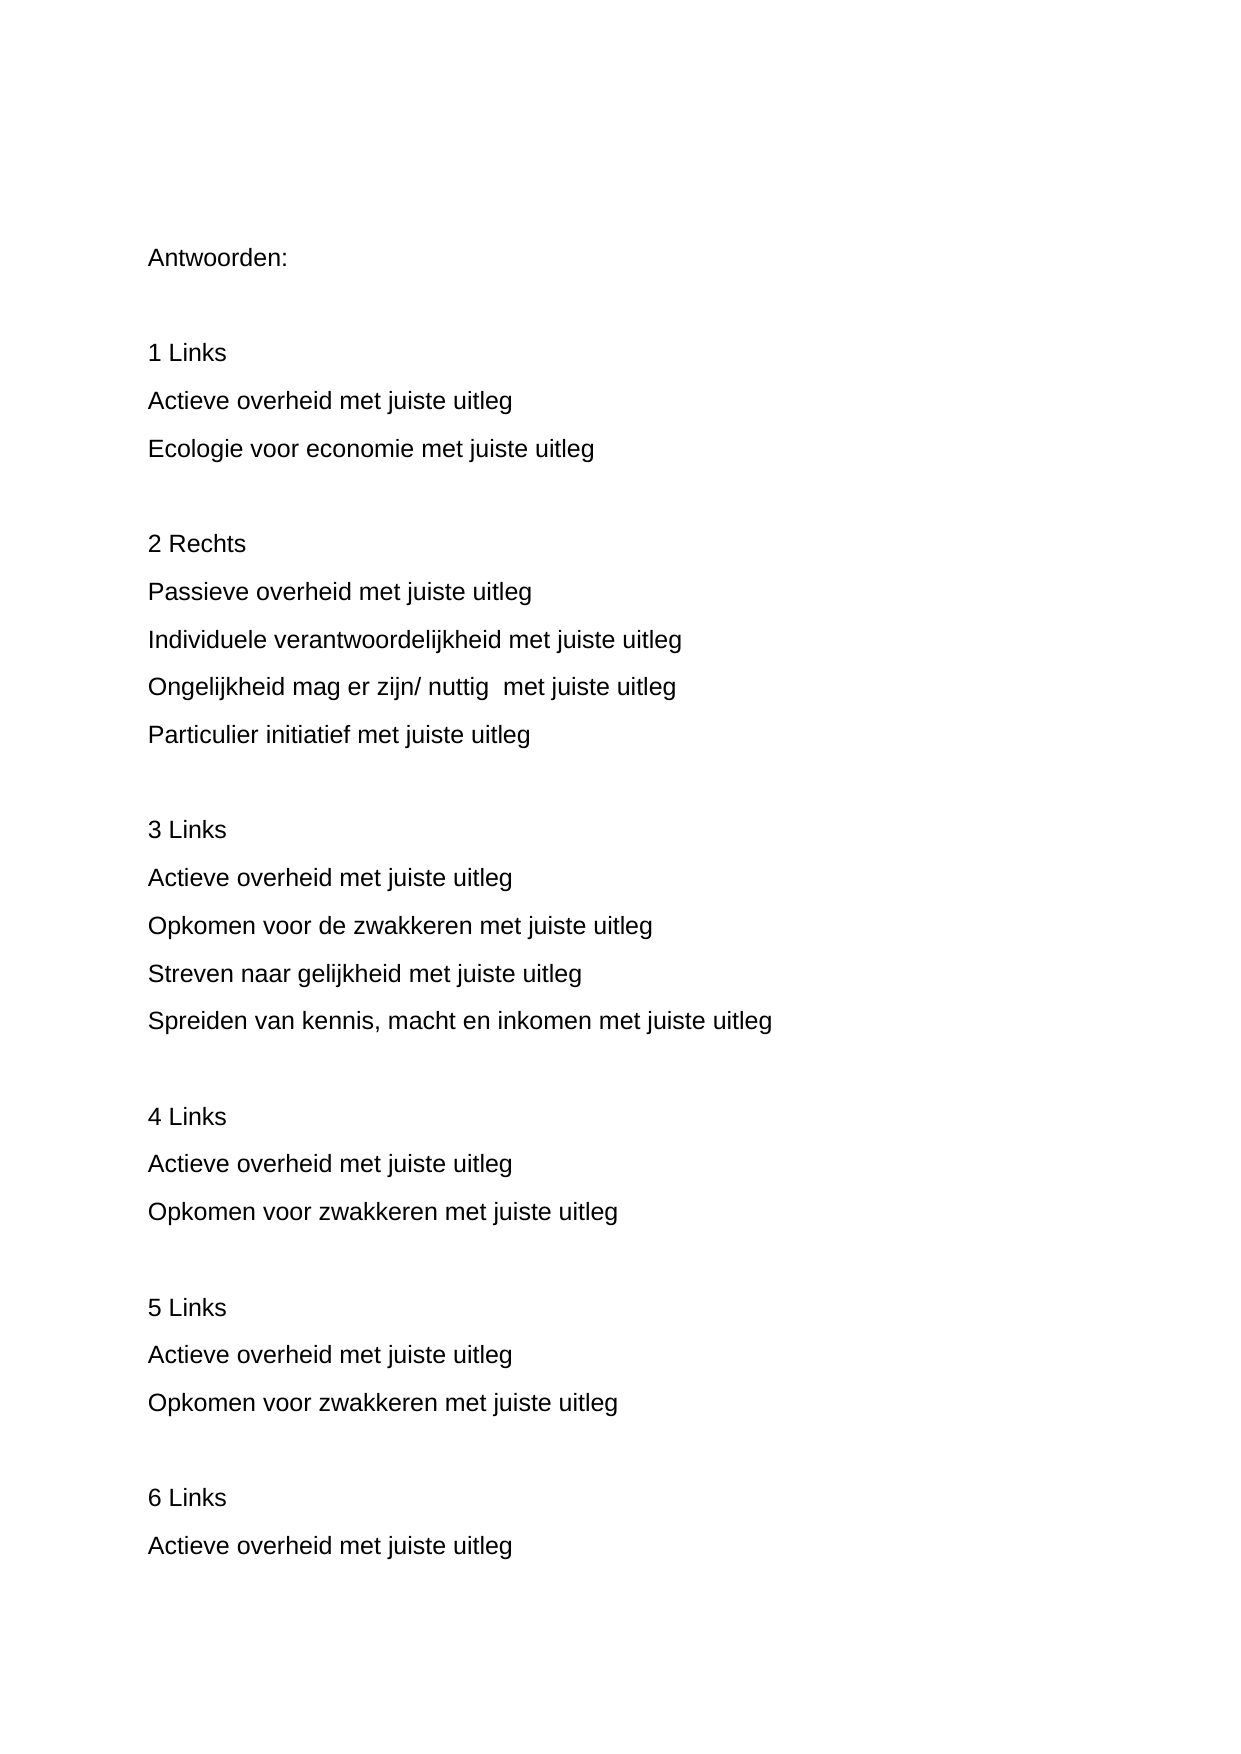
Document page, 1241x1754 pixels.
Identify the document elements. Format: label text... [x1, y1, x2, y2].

text Ongelijkheid mag er zijn/ nuttig met juiste uitleg [148, 672, 1093, 701]
text 5 Links [148, 1293, 1093, 1321]
text 6 Links [148, 1483, 1093, 1512]
text Actieve overheid met juiste uitleg [148, 1149, 1093, 1178]
text Actieve overheid met juiste uitleg [148, 386, 1093, 415]
text Actieve overheid met juiste uitleg [148, 1531, 1093, 1560]
text Ecologie voor economie met juiste uitleg [148, 434, 1093, 463]
text 2 Rechts [148, 529, 1093, 558]
text Opkomen voor zwakkeren met juiste uitleg [148, 1197, 1093, 1226]
text Spreiden van kennis, macht en inkomen met juiste uitleg [148, 1006, 1093, 1035]
text Actieve overheid met juiste uitleg [148, 863, 1093, 892]
text Actieve overheid met juiste uitleg [148, 1340, 1093, 1369]
text 4 Links [148, 1102, 1093, 1131]
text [148, 1388, 1093, 1417]
text 1 Links [148, 338, 1093, 367]
text Opkomen voor de zwakkeren met juiste uitleg [148, 911, 1093, 940]
text Passieve overheid met juiste uitleg [148, 577, 1093, 606]
text Individuele verantwoordelijkheid met juiste uitleg [148, 625, 1093, 653]
text Streven naar gelijkheid met juiste uitleg [148, 959, 1093, 987]
text 3 Links [148, 816, 1093, 844]
text Antwoorden: [148, 243, 1093, 272]
text Particulier initiatief met juiste uitleg [148, 720, 1093, 749]
